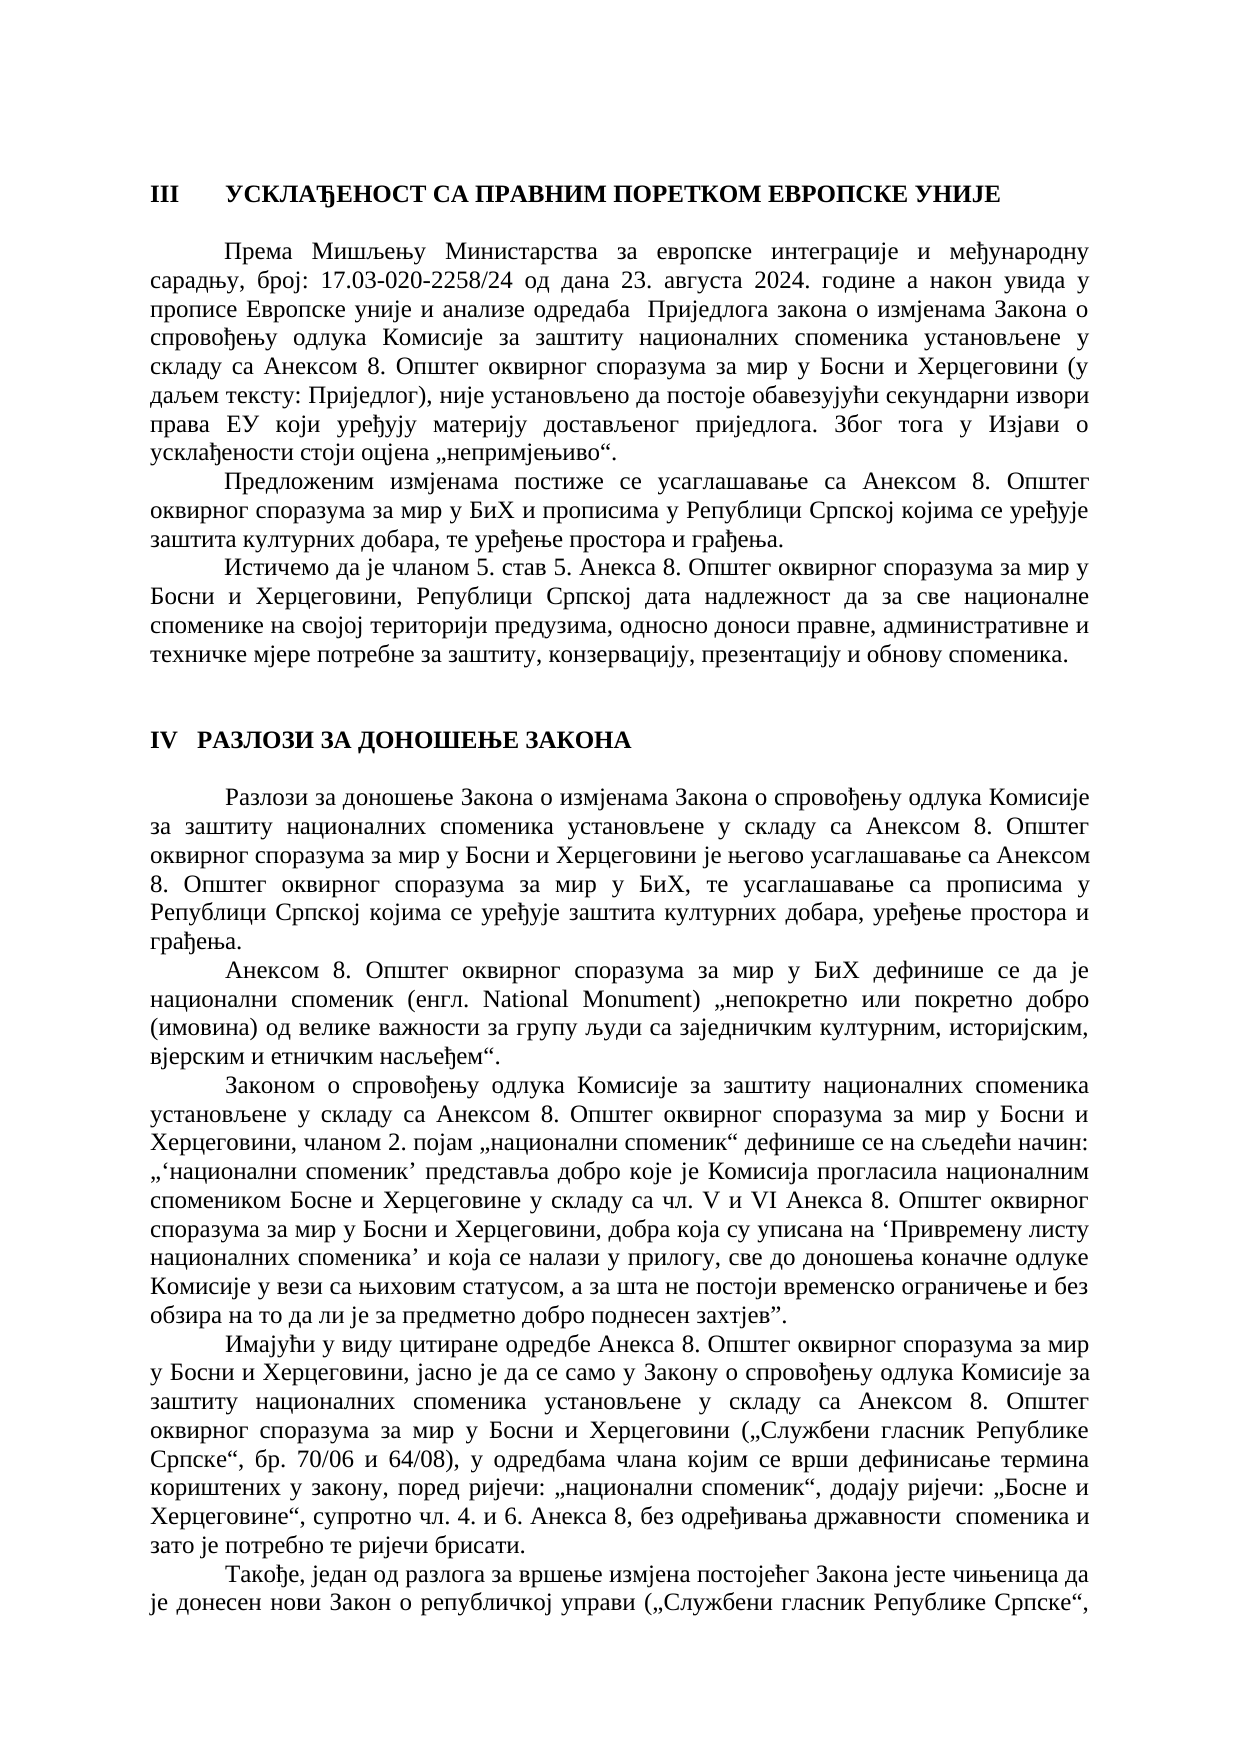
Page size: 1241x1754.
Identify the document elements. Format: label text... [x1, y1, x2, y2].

text IV РАЗЛОЗИ ЗА ДОНОШЕЊЕ ЗАКОНА [150, 725, 1090, 754]
text Разлози за доношење Закона о измјенама Закона о спровођењу одлука Комисије за заштиту националних споменика установљене у складу са Анексом 8. Општег оквирног споразума за мир у Босни и Херцеговини је његово усаглашавање са Анексом 8. Општег оквирног споразума за мир у БиХ, те усаглашавање са прописима у Републици Српској којима се уређује заштита културних добара, уређење простора и грађења. [150, 782, 1090, 955]
text Имајући у виду цитиране одредбе Анекса 8. Општег оквирног споразума за мир у Босни и Херцеговини, јасно је да се само у Закону о спровођењу одлука Комисије за заштиту националних споменика установљене у складу са Анексом 8. Општег оквирног споразума за мир у Босни и Херцеговини („Службени гласник Републике Српске“, бр. 70/06 и 64/08), у одредбама члана којим се врши дефинисање термина кориштених у закону, поред ријечи: „национални споменик“, додају ријечи: „Босне и Херцеговине“, супротно чл. 4. и 6. Анекса 8, без одређивања државности споменика и зато је потребно те ријечи брисати. [150, 1329, 1090, 1559]
text Истичемо да је чланом 5. став 5. Анекса 8. Општег оквирног споразума за мир у Босни и Херцеговини, Републици Српској дата надлежност да за све националне споменике на својој територији предузима, односно доноси правне, административне и техничке мјере потребне за заштиту, конзервацију, презентацију и обнову споменика. [150, 552, 1090, 667]
text III УСКЛАЂЕНОСТ СА ПРАВНИМ ПОРЕТКОМ ЕВРОПСКЕ УНИЈЕ [150, 179, 1090, 207]
text Предложеним измјенама постиже се усаглашавање са Анексом 8. Општег оквирног споразума за мир у БиХ и прописима у Републици Српској којима се уређује заштита културних добара, те уређење простора и грађења. [150, 466, 1090, 552]
text Према Мишљењу Министарства за европске интеграције и међународну сарадњу, број: 17.03-020-2258/24 од дана 23. августа 2024. године а након увида у прописе Европске уније и анализе одредаба Приједлога закона о измјенама Закона о спровођењу одлука Комисије за заштиту националних споменика установљене у складу са Анексом 8. Општег оквирног споразума за мир у Босни и Херцеговини (у даљем тексту: Приједлог), није установљено да постоје обавезујући секундарни извори права ЕУ који уређују материју достављеног приједлога. Због тога у Изјави о усклађености стоји оцјена „непримјењиво“. [150, 236, 1090, 466]
text Законом о спровођењу одлука Комисије за заштиту националних споменика установљене у складу са Анексом 8. Општег оквирног споразума за мир у Босни и Херцеговини, чланом 2. појам „национални споменик“ дефинише се на сљедећи начин: „‘национални споменик’ представља добро које је Комисија прогласила националним спомеником Босне и Херцеговине у складу са чл. V и VI Анекса 8. Општег оквирног споразума за мир у Босни и Херцеговини, добра која су уписана на ‘Привремену листу националних споменика’ и која се налази у прилогу, све до доношења коначне одлуке Комисије у вези са њиховим статусом, а за шта не постоји временско ограничење и без обзира на то да ли је за предметно добро поднесен захтјев”. [150, 1070, 1090, 1329]
text Анексом 8. Општег оквирног споразума за мир у БиХ дефинише се да је национални споменик (енгл. National Monument) „непокретно или покретно добро (имовина) од велике важности за групу људи са заједничким културним, историјским, вјерским и етничким насљеђем“. [150, 955, 1090, 1070]
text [150, 1559, 1090, 1616]
